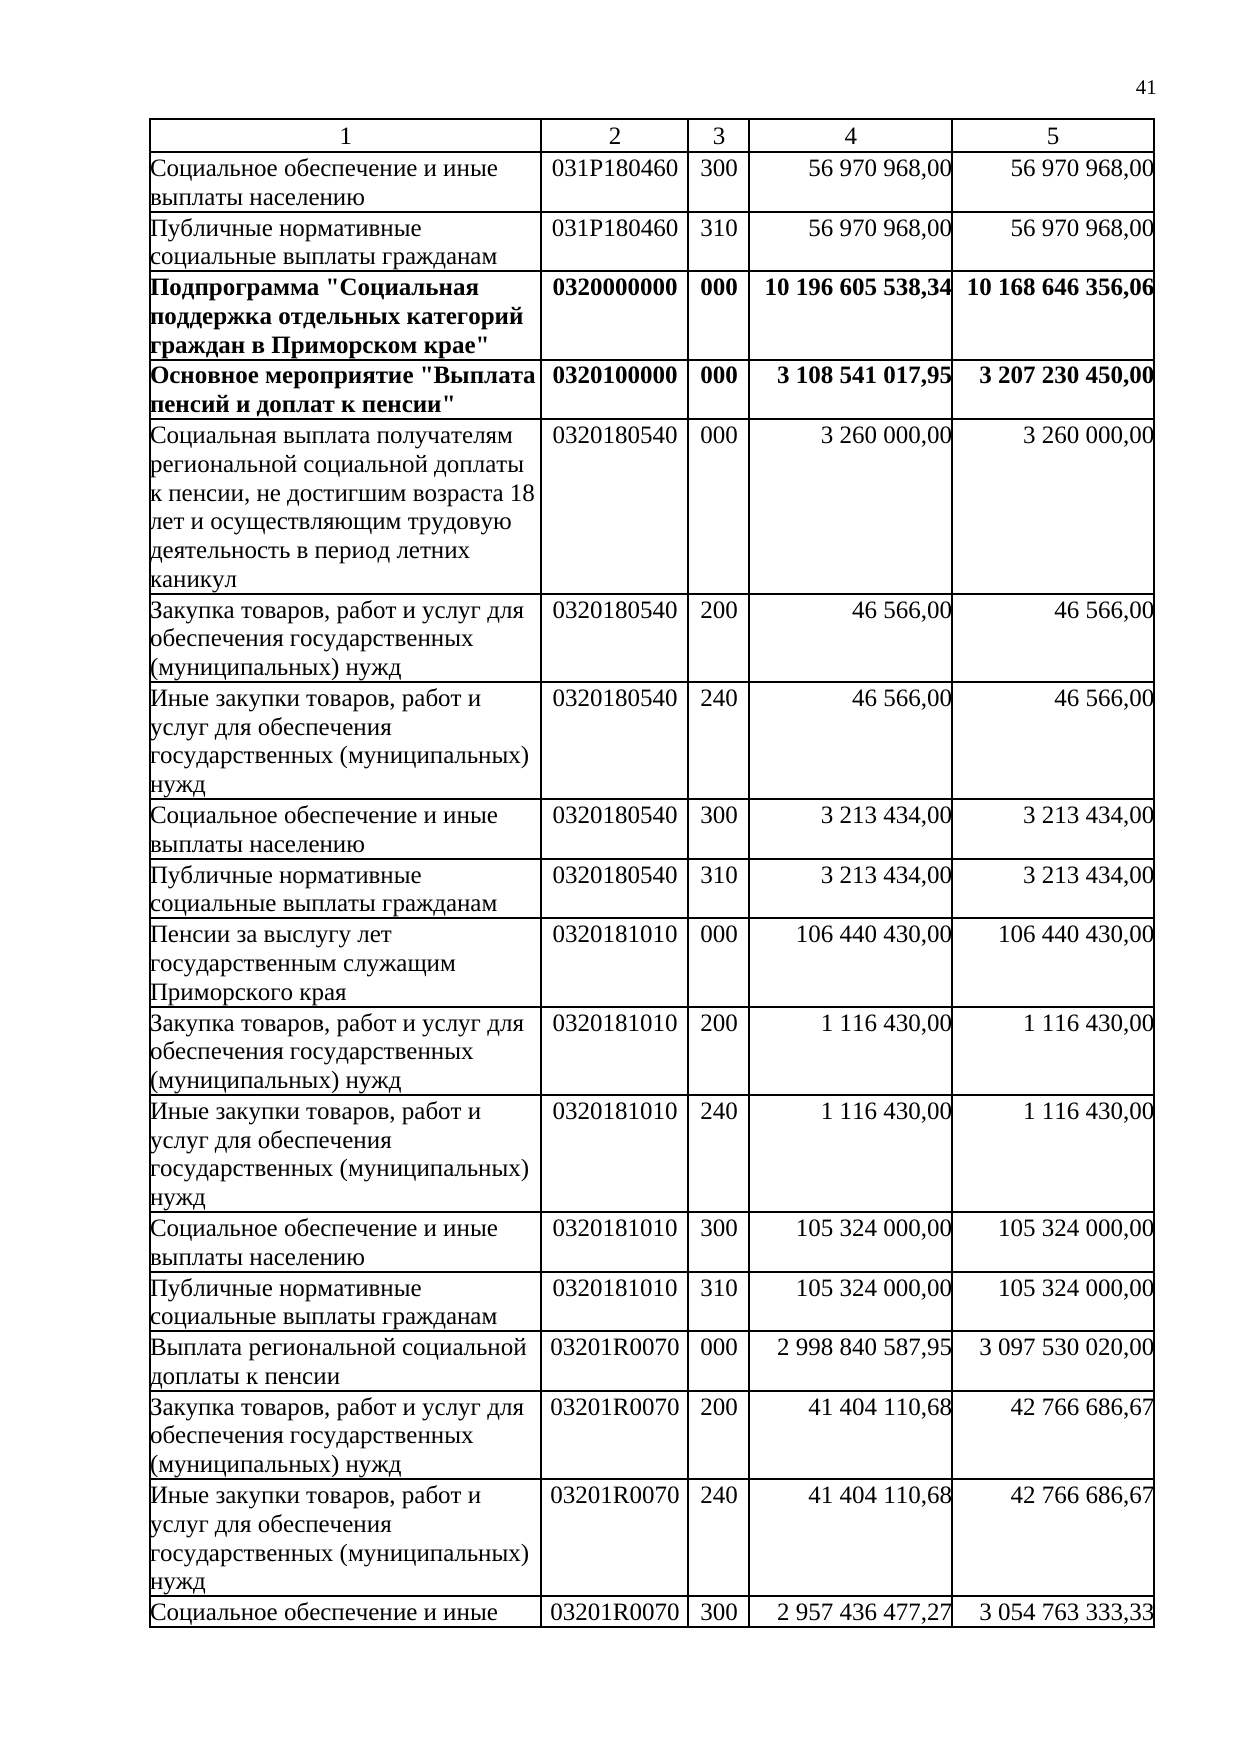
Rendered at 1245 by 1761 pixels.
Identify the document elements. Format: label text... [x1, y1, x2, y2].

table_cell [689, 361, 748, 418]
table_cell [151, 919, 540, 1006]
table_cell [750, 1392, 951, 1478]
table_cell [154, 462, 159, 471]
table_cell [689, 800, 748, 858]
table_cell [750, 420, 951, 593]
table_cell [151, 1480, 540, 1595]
table_header 5 [953, 120, 1153, 151]
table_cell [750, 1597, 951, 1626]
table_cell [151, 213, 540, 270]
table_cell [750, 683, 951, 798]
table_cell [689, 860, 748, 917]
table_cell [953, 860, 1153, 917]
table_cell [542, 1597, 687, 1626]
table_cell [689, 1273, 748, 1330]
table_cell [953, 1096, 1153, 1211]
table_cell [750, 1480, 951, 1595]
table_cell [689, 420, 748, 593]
table_header 1 [151, 120, 540, 151]
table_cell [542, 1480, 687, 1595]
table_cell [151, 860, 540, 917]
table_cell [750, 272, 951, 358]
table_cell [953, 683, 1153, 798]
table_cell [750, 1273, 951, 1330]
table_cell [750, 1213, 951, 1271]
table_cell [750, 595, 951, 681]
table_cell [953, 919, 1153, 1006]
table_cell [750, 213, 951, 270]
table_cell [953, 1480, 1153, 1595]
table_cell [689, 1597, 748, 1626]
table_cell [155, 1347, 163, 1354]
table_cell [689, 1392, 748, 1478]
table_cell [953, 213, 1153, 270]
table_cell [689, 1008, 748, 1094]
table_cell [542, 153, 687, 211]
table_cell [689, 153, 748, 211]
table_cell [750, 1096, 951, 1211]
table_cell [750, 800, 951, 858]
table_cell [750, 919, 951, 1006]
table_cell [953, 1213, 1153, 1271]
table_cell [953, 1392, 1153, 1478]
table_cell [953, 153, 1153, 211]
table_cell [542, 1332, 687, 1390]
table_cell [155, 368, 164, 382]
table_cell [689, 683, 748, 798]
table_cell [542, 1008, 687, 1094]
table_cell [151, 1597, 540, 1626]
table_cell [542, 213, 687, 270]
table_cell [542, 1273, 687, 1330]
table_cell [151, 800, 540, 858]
table_header 3 [689, 120, 748, 151]
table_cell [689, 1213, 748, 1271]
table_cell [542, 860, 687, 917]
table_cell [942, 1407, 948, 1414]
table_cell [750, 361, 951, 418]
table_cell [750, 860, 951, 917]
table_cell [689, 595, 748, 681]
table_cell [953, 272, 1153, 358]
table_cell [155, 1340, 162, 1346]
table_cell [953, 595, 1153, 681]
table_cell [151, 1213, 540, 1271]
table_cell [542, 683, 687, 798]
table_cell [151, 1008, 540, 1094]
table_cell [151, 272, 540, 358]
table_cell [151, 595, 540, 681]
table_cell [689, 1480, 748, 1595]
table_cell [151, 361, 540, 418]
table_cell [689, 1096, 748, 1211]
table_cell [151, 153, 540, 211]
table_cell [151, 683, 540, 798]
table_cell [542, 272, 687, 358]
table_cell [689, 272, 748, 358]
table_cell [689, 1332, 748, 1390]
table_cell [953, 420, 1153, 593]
table_header 2 [542, 120, 687, 151]
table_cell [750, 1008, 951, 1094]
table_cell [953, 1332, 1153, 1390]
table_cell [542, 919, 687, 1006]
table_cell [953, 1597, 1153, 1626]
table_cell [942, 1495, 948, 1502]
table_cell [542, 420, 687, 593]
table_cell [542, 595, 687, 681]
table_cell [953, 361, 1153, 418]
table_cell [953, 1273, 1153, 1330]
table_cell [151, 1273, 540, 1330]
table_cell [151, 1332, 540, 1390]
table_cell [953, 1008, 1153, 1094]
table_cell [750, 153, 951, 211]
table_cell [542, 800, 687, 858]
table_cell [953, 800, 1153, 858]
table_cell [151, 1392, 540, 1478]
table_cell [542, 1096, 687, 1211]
table_header 4 [750, 120, 951, 151]
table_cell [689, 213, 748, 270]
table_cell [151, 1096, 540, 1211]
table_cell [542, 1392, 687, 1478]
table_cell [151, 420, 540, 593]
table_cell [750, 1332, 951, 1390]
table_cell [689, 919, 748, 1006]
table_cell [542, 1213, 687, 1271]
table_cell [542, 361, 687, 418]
